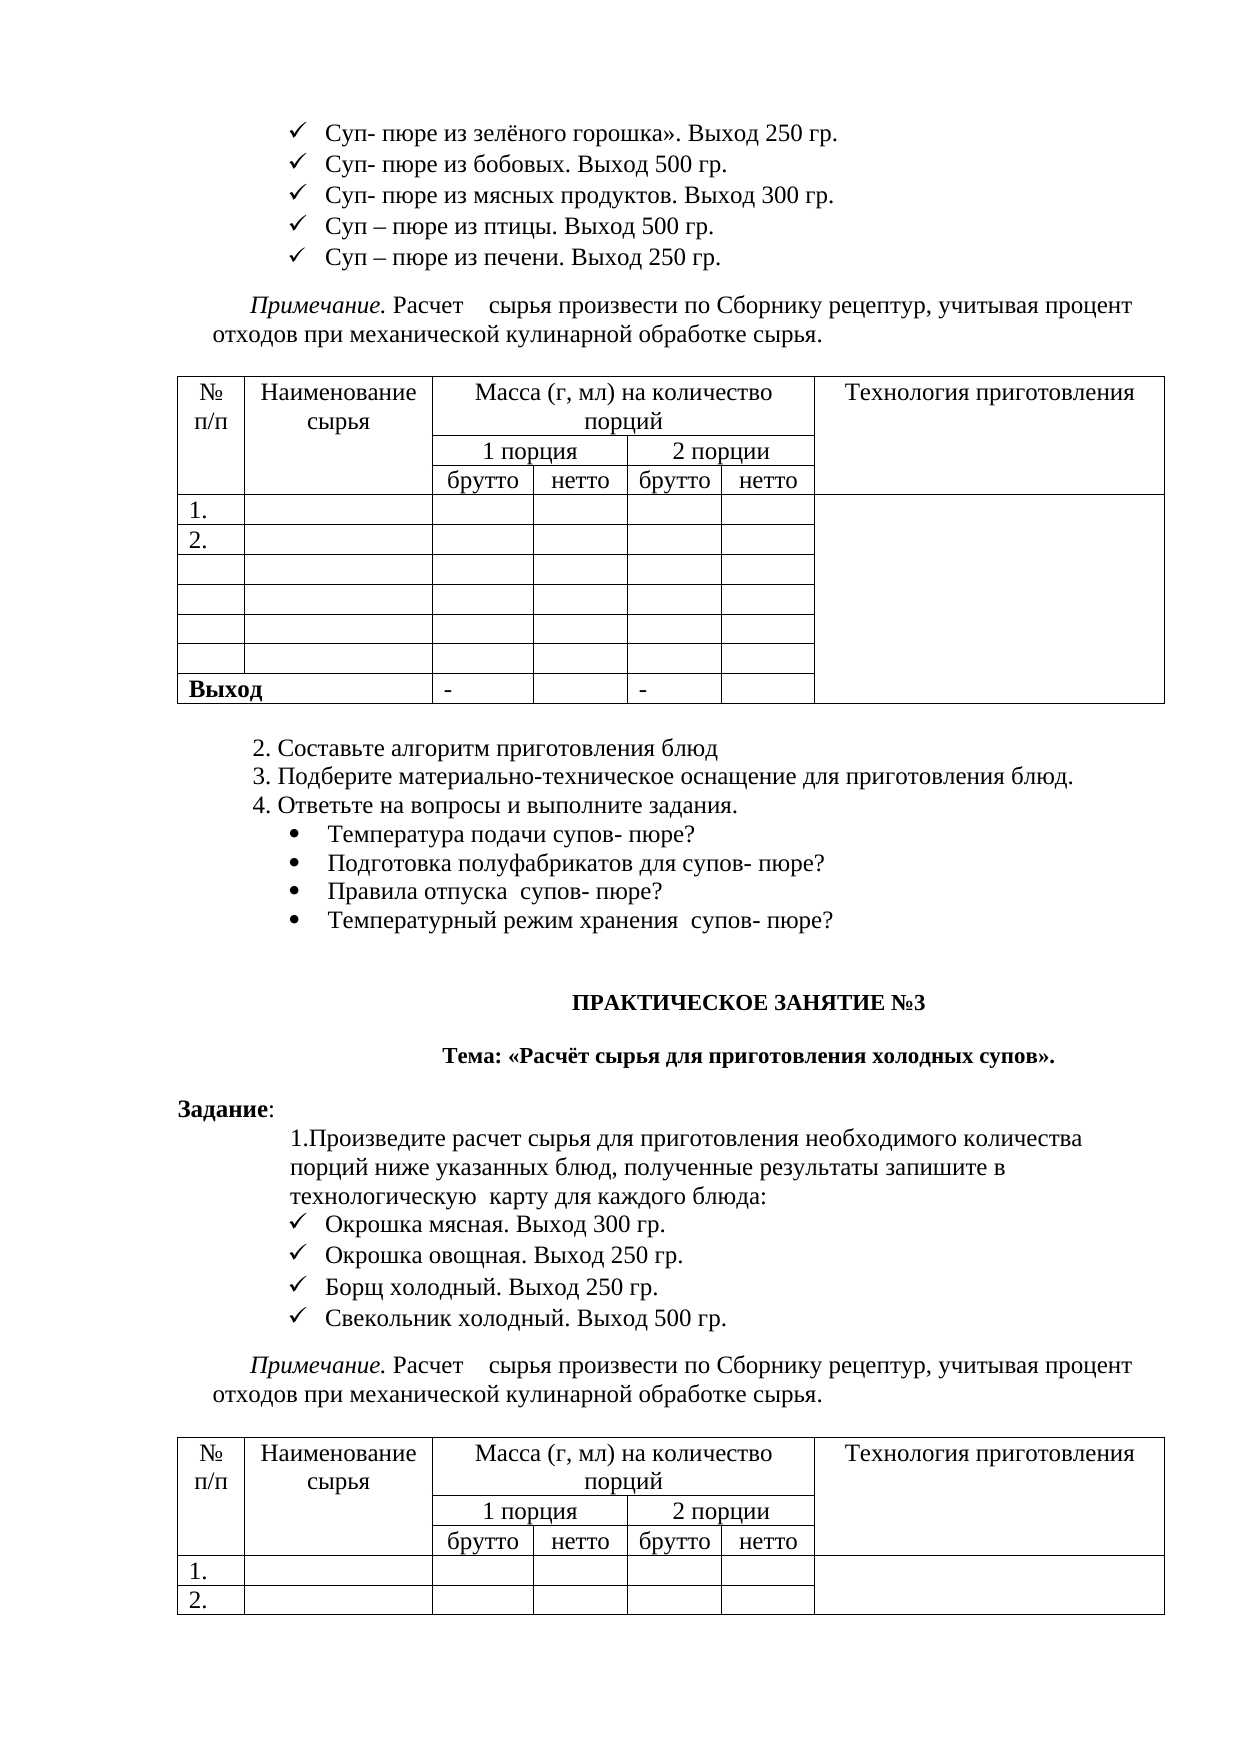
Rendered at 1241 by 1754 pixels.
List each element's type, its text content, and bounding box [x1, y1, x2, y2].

list Суп – пюре из птицы. Выход 500 гр. [287, 211, 1152, 240]
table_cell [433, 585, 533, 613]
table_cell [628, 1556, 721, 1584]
text 4. Ответьте на вопросы и выполните задания. [252, 790, 1152, 819]
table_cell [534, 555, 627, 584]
list Суп – пюре из печени. Выход 250 гр. [287, 242, 1152, 271]
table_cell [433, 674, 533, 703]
list Борщ холодный. Выход 250 гр. [287, 1272, 1152, 1300]
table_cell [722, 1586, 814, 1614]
text Примечание. Расчет сырья произвести по Сборнику рецептур, учитывая процент отходов при механической кулинарной обработке сырья. [212, 290, 1152, 347]
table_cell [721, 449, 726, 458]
list Суп- пюре из мясных продуктов. Выход 300 гр. [287, 180, 1152, 209]
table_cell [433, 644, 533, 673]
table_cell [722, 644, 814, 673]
list Температурный режим хранения супов- пюре? [290, 905, 1152, 934]
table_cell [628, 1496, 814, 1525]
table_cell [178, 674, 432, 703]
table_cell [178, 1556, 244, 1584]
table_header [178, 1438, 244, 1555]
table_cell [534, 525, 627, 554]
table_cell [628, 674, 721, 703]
list Суп- пюре из зелёного горошка». Выход 250 гр. [287, 118, 1152, 147]
list Свекольник холодный. Выход 500 гр. [287, 1303, 1152, 1331]
list Подготовка полуфабрикатов для супов- пюре? [290, 848, 1152, 876]
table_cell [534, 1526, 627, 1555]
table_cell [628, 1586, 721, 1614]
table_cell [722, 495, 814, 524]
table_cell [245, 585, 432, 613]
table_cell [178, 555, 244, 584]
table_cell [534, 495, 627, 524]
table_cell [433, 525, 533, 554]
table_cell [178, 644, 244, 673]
list Суп- пюре из бобовых. Выход 500 гр. [287, 149, 1152, 178]
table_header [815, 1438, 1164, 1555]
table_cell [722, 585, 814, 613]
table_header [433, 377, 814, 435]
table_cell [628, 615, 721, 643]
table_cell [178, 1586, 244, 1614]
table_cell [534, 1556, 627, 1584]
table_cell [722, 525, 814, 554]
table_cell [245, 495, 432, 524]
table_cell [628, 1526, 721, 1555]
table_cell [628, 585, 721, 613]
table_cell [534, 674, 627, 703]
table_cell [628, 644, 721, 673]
text 2. Составьте алгоритм приготовления блюд [215, 733, 1152, 761]
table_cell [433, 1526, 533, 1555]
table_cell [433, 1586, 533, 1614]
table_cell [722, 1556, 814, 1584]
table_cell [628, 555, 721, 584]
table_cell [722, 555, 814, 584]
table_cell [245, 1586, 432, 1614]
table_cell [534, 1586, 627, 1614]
text 3. Подберите материально-техническое оснащение для приготовления блюд. [252, 761, 1152, 790]
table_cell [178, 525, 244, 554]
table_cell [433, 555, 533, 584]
list Окрошка мясная. Выход 300 гр. [287, 1209, 1152, 1238]
list Правила отпуска супов- пюре? [290, 876, 1152, 905]
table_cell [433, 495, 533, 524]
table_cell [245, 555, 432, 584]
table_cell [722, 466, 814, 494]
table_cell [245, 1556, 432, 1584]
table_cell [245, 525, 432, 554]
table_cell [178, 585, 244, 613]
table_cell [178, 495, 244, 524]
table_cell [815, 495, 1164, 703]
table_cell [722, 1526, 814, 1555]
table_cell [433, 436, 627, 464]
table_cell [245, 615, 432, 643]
text 1.Произведите расчет сырья для приготовления необходимого количества порций ниже указанных блюд, полученные результаты запишите в технологическую карту для каждого блюда: [290, 1123, 1152, 1209]
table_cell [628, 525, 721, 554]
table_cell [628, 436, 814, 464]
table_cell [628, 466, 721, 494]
list Окрошка овощная. Выход 250 гр. [287, 1241, 1152, 1269]
text Тема: «Расчёт сырья для приготовления холодных супов». [177, 1042, 1152, 1068]
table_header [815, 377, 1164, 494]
list Температура подачи супов- пюре? [290, 819, 1152, 848]
text ПРАКТИЧЕСКОЕ ЗАНЯТИЕ №3 [177, 989, 1152, 1015]
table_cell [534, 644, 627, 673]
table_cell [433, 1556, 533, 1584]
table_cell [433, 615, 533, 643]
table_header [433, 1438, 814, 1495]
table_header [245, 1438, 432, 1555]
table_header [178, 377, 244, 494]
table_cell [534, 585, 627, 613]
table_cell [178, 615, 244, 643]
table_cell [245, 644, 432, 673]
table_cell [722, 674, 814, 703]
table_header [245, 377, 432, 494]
text Примечание. Расчет сырья произвести по Сборнику рецептур, учитывая процент отходов при механической кулинарной обработке сырья. [212, 1350, 1152, 1408]
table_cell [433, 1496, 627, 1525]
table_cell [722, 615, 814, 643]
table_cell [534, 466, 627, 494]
text Задание: [177, 1094, 1152, 1123]
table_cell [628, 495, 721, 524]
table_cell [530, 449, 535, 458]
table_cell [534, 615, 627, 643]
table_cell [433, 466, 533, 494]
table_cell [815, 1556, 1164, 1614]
